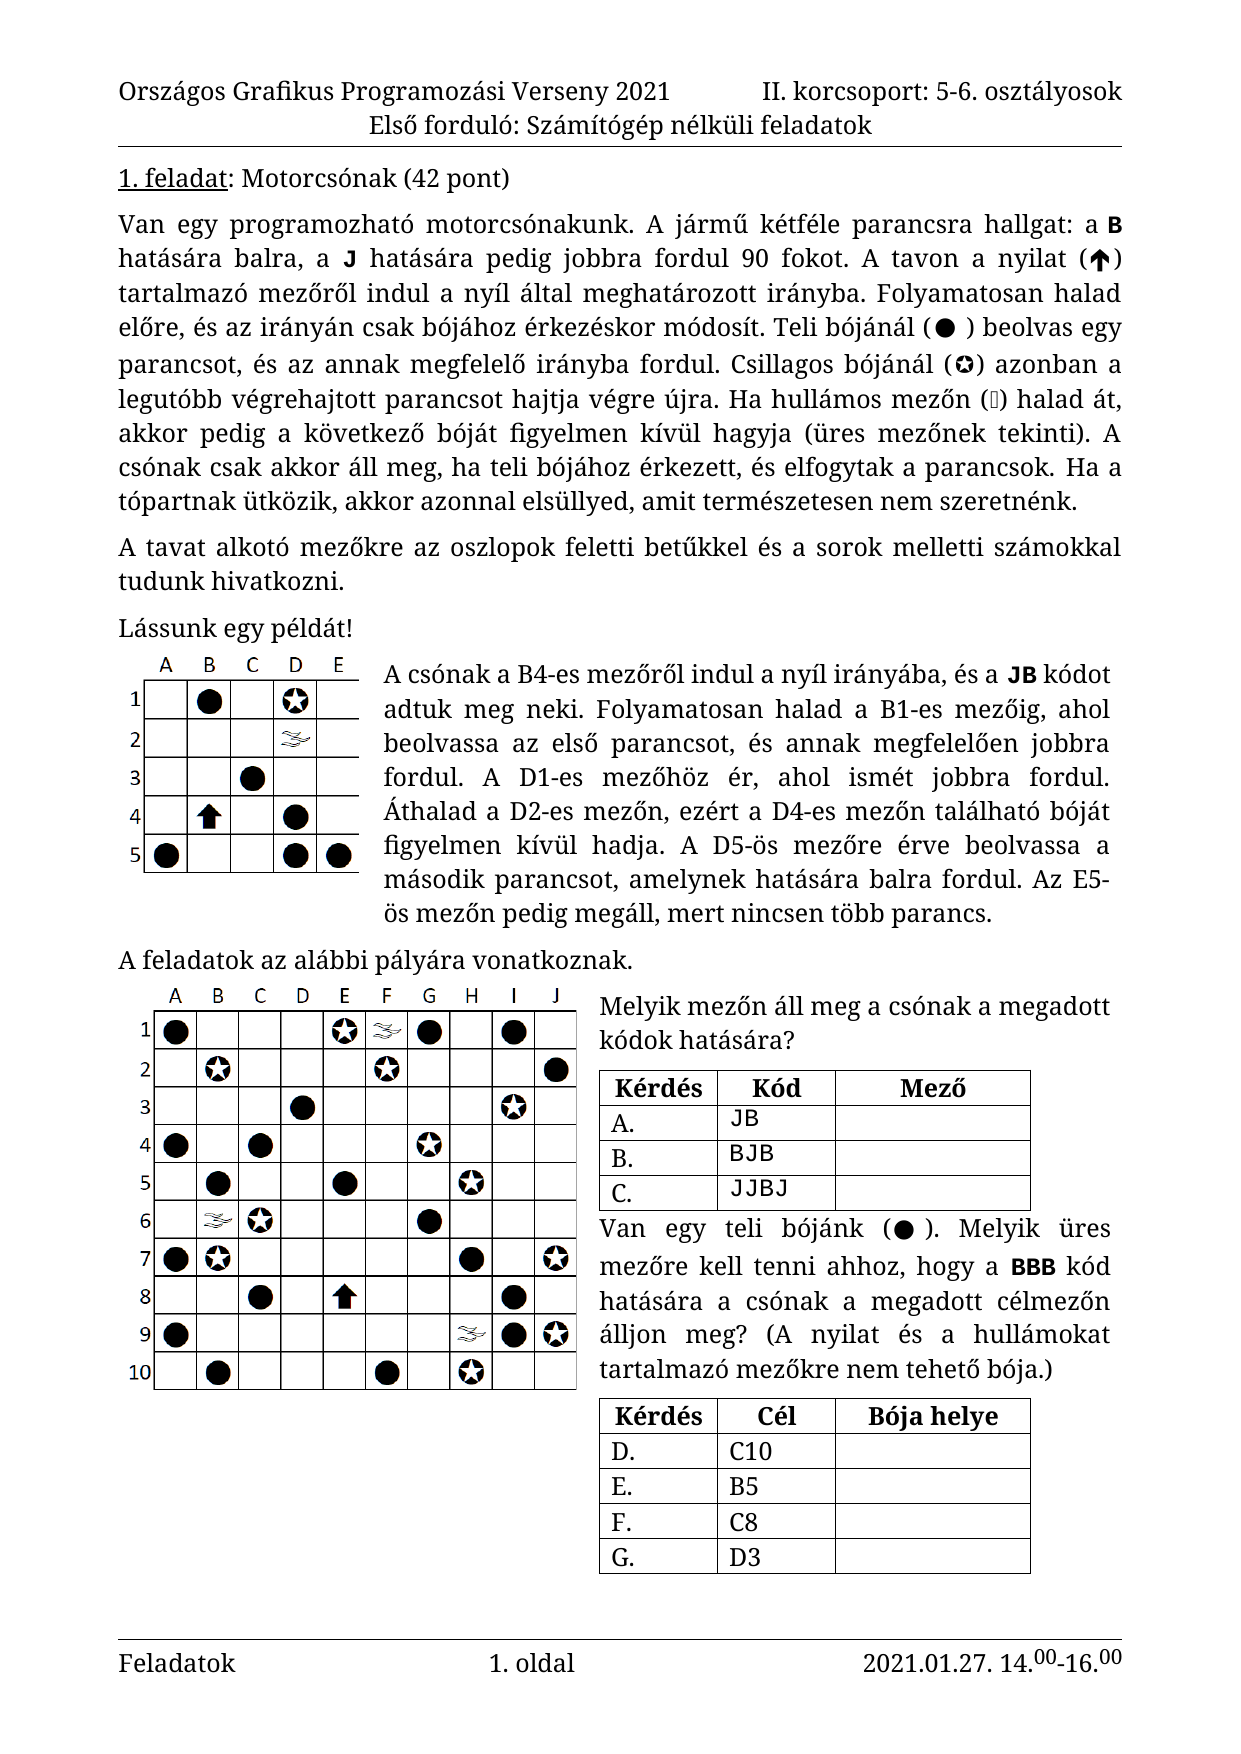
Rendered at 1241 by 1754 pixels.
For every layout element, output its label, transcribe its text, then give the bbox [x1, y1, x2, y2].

table_header [118, 989, 588, 1574]
text A feladatok az alábbi pályára vonatkoznak. [118, 942, 1122, 976]
table_header [118, 657, 372, 942]
text A tavat alkotó mezőkre az oszlopok feletti betűkkel és a sorok melletti számokkal tudunk hivatkozni. [118, 530, 1122, 598]
picture [129, 657, 359, 873]
table_header A csónak a B4-es mezőről indul a nyíl irányába, és a JB kódot adtuk meg neki. Folyamatosan halad a B1-es mezőig, ahol beolvassa az első parancsot, és annak megfelelően jobbra fordul. A D1-es mezőhöz ér, ahol ismét jobbra fordul. Áthalad a D2-es mezőn, ezért a D4-es mezőn található bóját figyelmen kívül hadja. A D5-ös mezőre érve beolvassa a második parancsot, amelynek hatására balra fordul. Az E5-ös mezőn pedig megáll, mert nincsen több parancs. [372, 657, 1122, 942]
text 1. feladat: Motorcsónak (42 pont) [118, 160, 1122, 194]
picture [129, 988, 577, 1390]
text Van egy programozható motorcsónakunk. A jármű kétféle parancsra hallgat: a B hatására balra, a J hatására pedig jobbra fordul 90 fokot. A tavon a nyilat () tartalmazó mezőről indul a nyíl által meghatározott irányba. Folyamatosan halad előre, és az irányán csak bójához érkezéskor módosít. Teli bójánál () beolvas egy parancsot, és az annak megfelelő irányba fordul. Csillagos bójánál () azonban a legutóbb végrehajtott parancsot hajtja végre újra. Ha hullámos mezőn () halad át, akkor pedig a következő bóját figyelmen kívül hagyja (üres mezőnek tekinti). A csónak csak akkor áll meg, ha teli bójához érkezett, és elfogytak a parancsok. Ha a tópartnak ütközik, akkor azonnal elsüllyed, amit természetesen nem szeretnénk. [118, 207, 1122, 517]
text Lássunk egy példát! [118, 611, 1122, 645]
